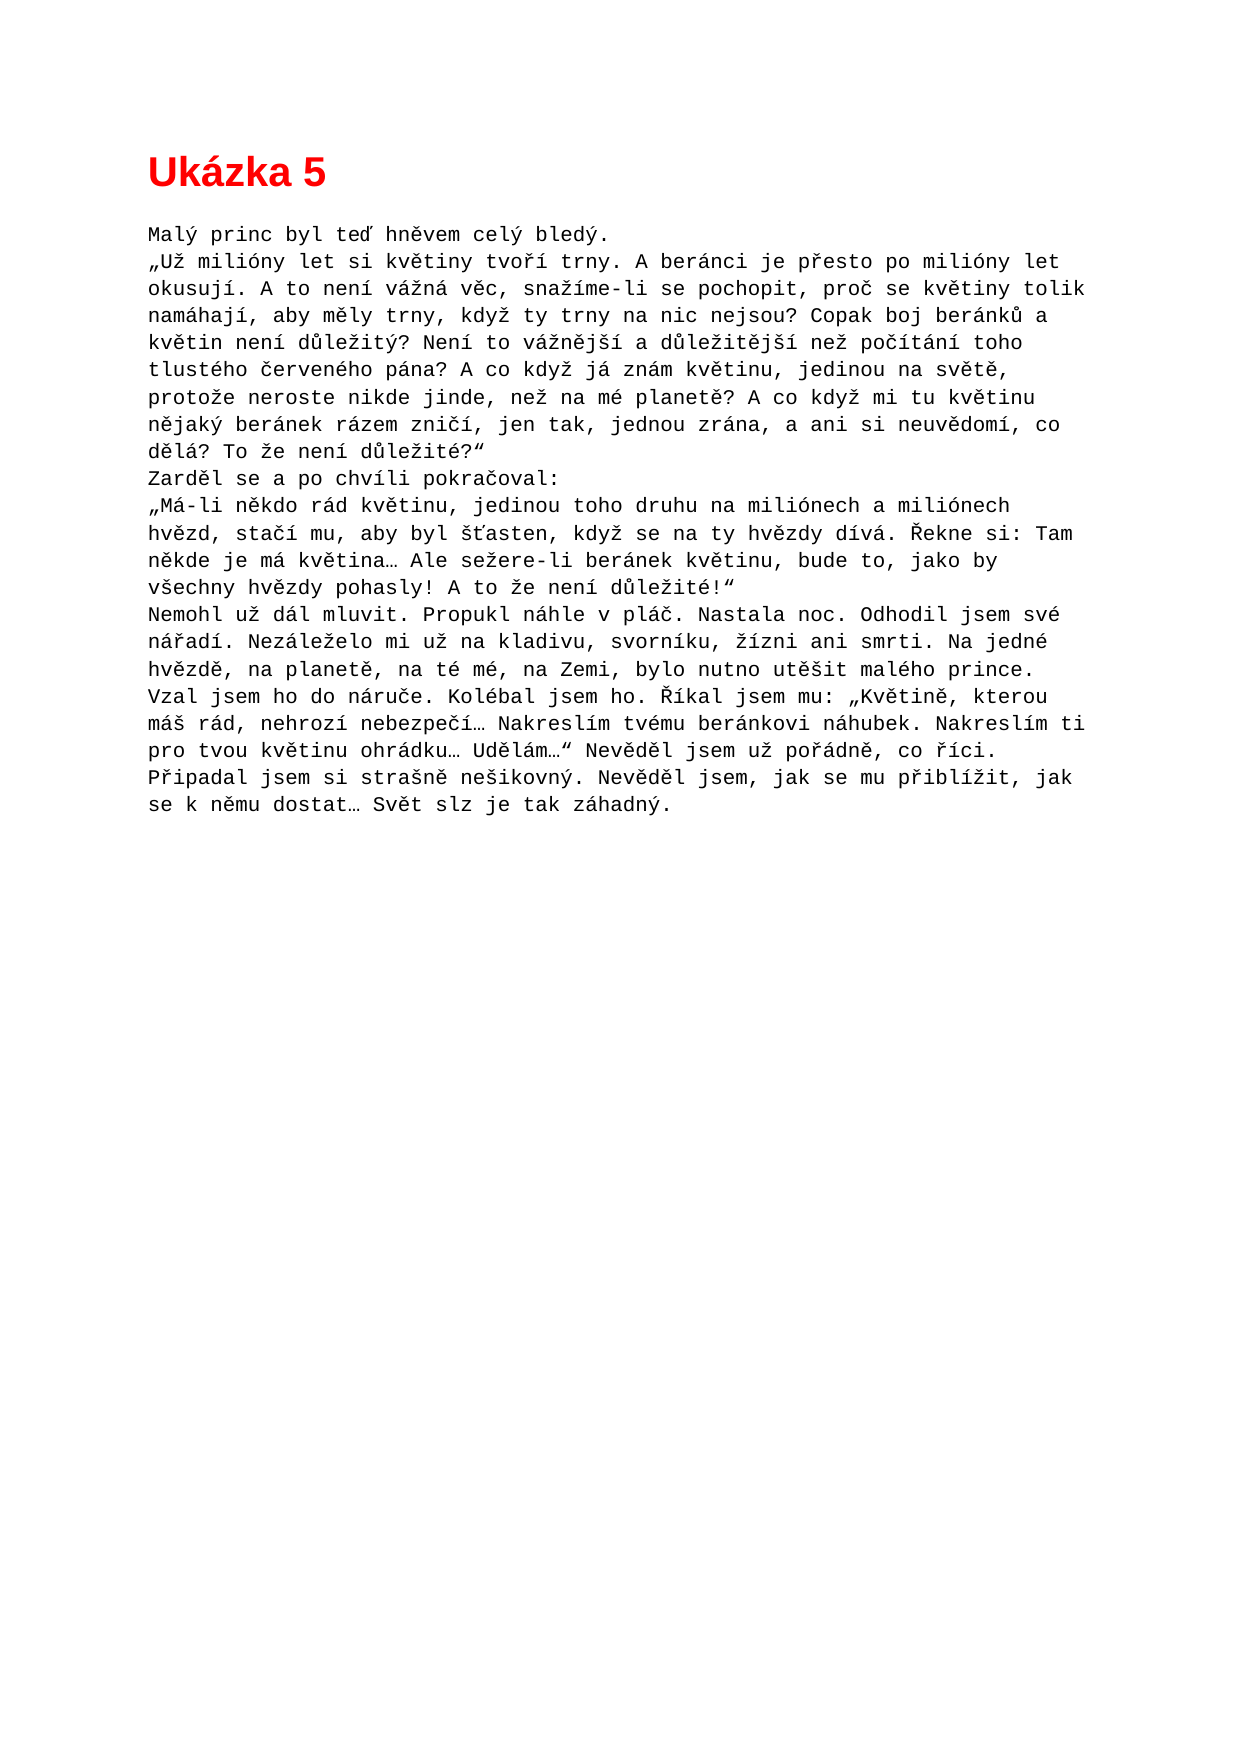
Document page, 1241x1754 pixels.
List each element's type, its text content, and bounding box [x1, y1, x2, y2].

text Ukázka 5 [148, 148, 1093, 196]
text Malý princ byl teď hněvem celý bledý. „Už milióny let si květiny tvoří trny. A beránci je přesto po milióny let okusují. A to není vážná věc, snažíme-li se pochopit, proč se květiny tolik namáhají, aby měly trny, když ty trny na nic nejsou? Copak boj beránků a květin není důležitý? Není to vážnější a důležitější než počítání toho tlustého červeného pána? A co když já znám květinu, jedinou na světě, protože neroste nikde jinde, než na mé planetě? A co když mi tu květinu nějaký beránek rázem zničí, jen tak, jednou zrána, a ani si neuvědomí, co dělá? To že není důležité?“ Zarděl se a po chvíli pokračoval: „Má-li někdo rád květinu, jedinou toho druhu na miliónech a miliónech hvězd, stačí mu, aby byl šťasten, když se na ty hvězdy dívá. Řekne si: Tam někde je má květina… Ale sežere-li beránek květinu, bude to, jako by všechny hvězdy pohasly! A to že není důležité!“ Nemohl už dál mluvit. Propukl náhle v pláč. Nastala noc. Odhodil jsem své nářadí. Nezáleželo mi už na kladivu, svorníku, žízni ani smrti. Na jedné hvězdě, na planetě, na té mé, na Zemi, bylo nutno utěšit malého prince. Vzal jsem ho do náruče. Kolébal jsem ho. Říkal jsem mu: „Květině, kterou máš rád, nehrozí nebezpečí… Nakreslím tvému beránkovi náhubek. Nakreslím ti pro tvou květinu ohrádku… Udělám…“ Nevěděl jsem už pořádně, co říci. Připadal jsem si strašně nešikovný. Nevěděl jsem, jak se mu přiblížit, jak se k němu dostat… Svět slz je tak záhadný. [148, 223, 1093, 818]
